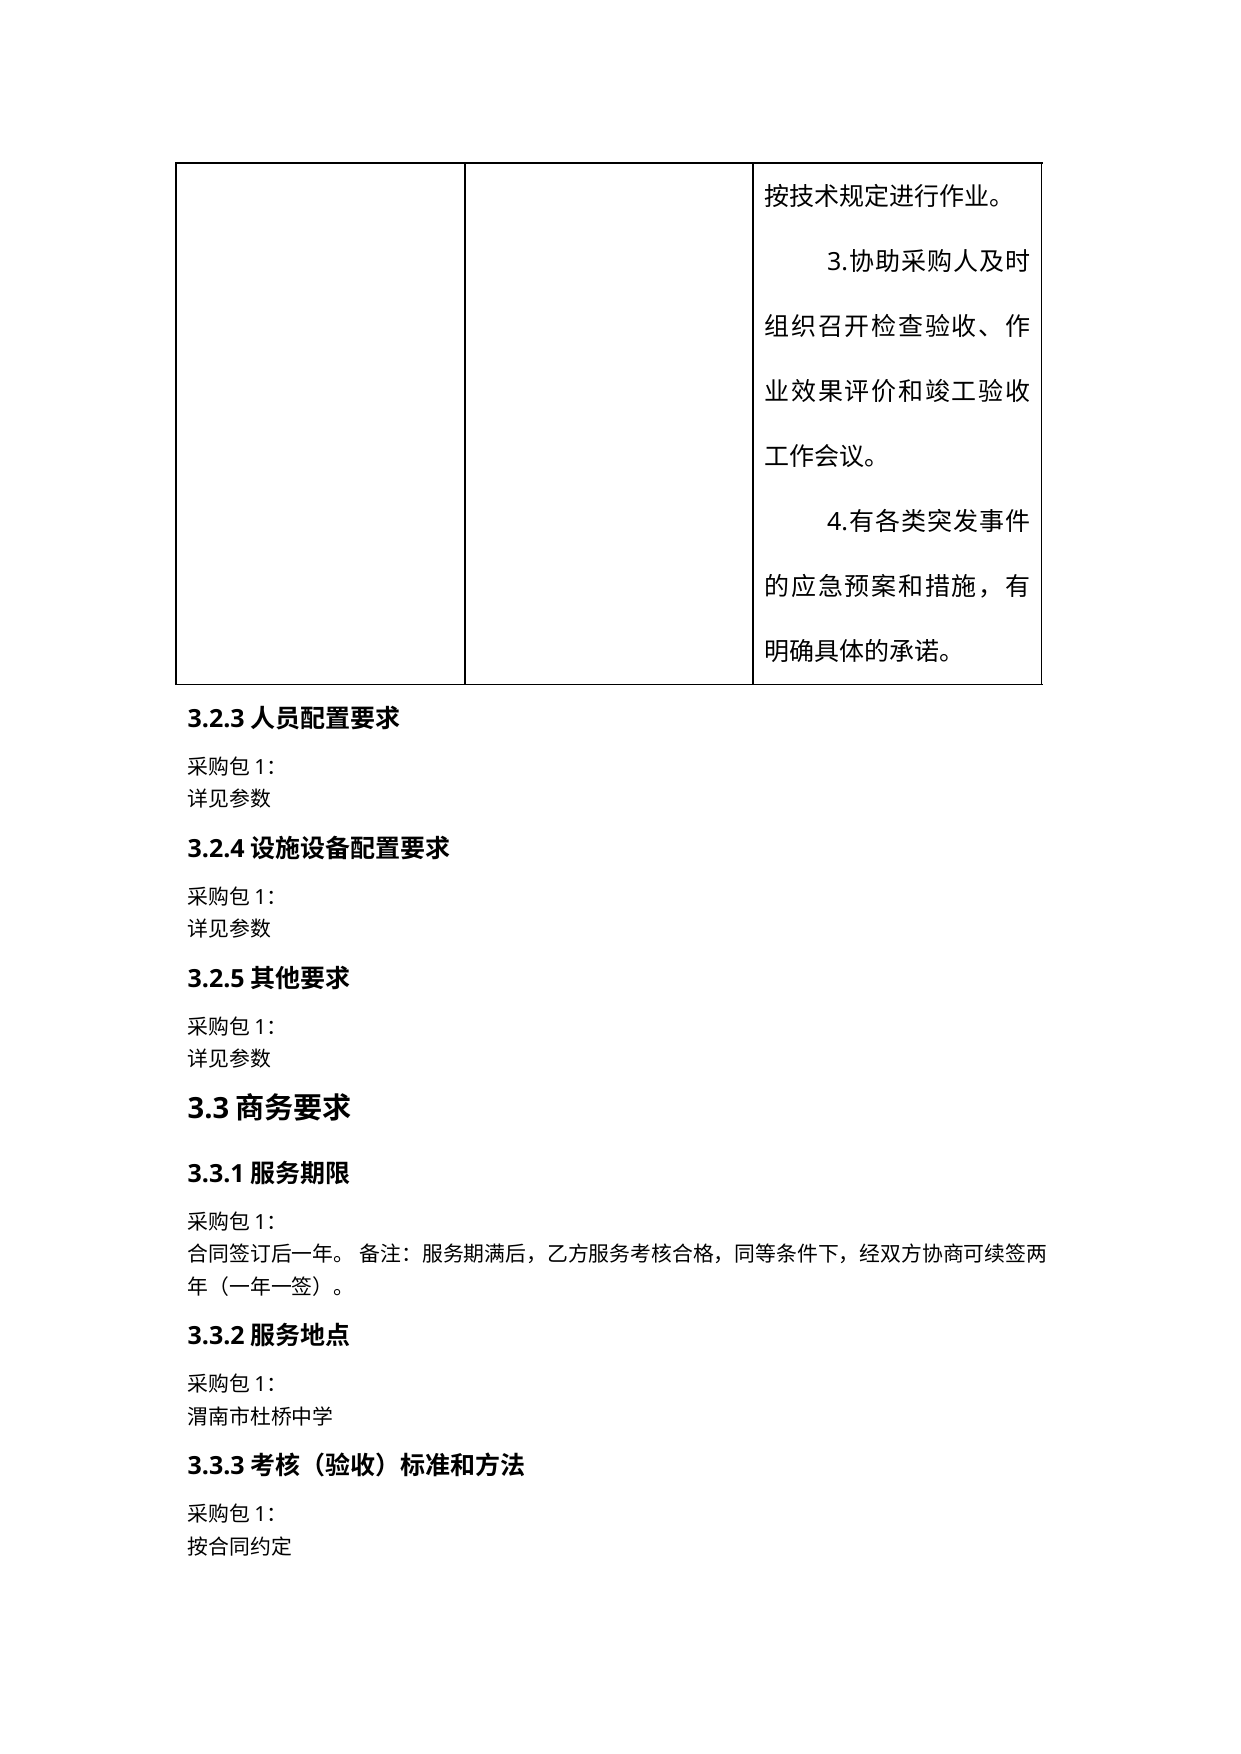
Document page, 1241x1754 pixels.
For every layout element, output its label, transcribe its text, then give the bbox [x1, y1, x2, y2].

text 详见参数 [187, 913, 1053, 945]
text 采购包1： [187, 880, 1053, 913]
text 3.3.1服务期限 [187, 1140, 1053, 1205]
text 3.3.2服务地点 [187, 1303, 1053, 1368]
text 采购包1： [187, 1368, 1053, 1400]
text 3.3.3考核（验收）标准和方法 [187, 1433, 1053, 1498]
text 合同签订后一年。 备注：服务期满后，乙方服务考核合格，同等条件下，经双方协商可续签两年（一年一签）。 [187, 1238, 1053, 1303]
text 3.3商务要求 [187, 1075, 1053, 1140]
table_cell 1 [177, 164, 464, 683]
text 采购包1： [187, 1205, 1053, 1238]
text 3.2.5其他要求 [187, 945, 1053, 1010]
text 详见参数 [187, 1043, 1053, 1075]
text 按合同约定 [187, 1530, 1053, 1563]
text 采购包1： [187, 1498, 1053, 1530]
text 渭南市杜桥中学 [187, 1400, 1053, 1433]
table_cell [754, 164, 1041, 683]
text 3.2.4设施设备配置要求 [187, 815, 1053, 880]
table_cell [466, 164, 752, 683]
text 详见参数 [187, 783, 1053, 815]
text 3.2.3人员配置要求 [187, 685, 1053, 750]
text 采购包1： [187, 1010, 1053, 1043]
text 采购包1： [187, 750, 1053, 783]
